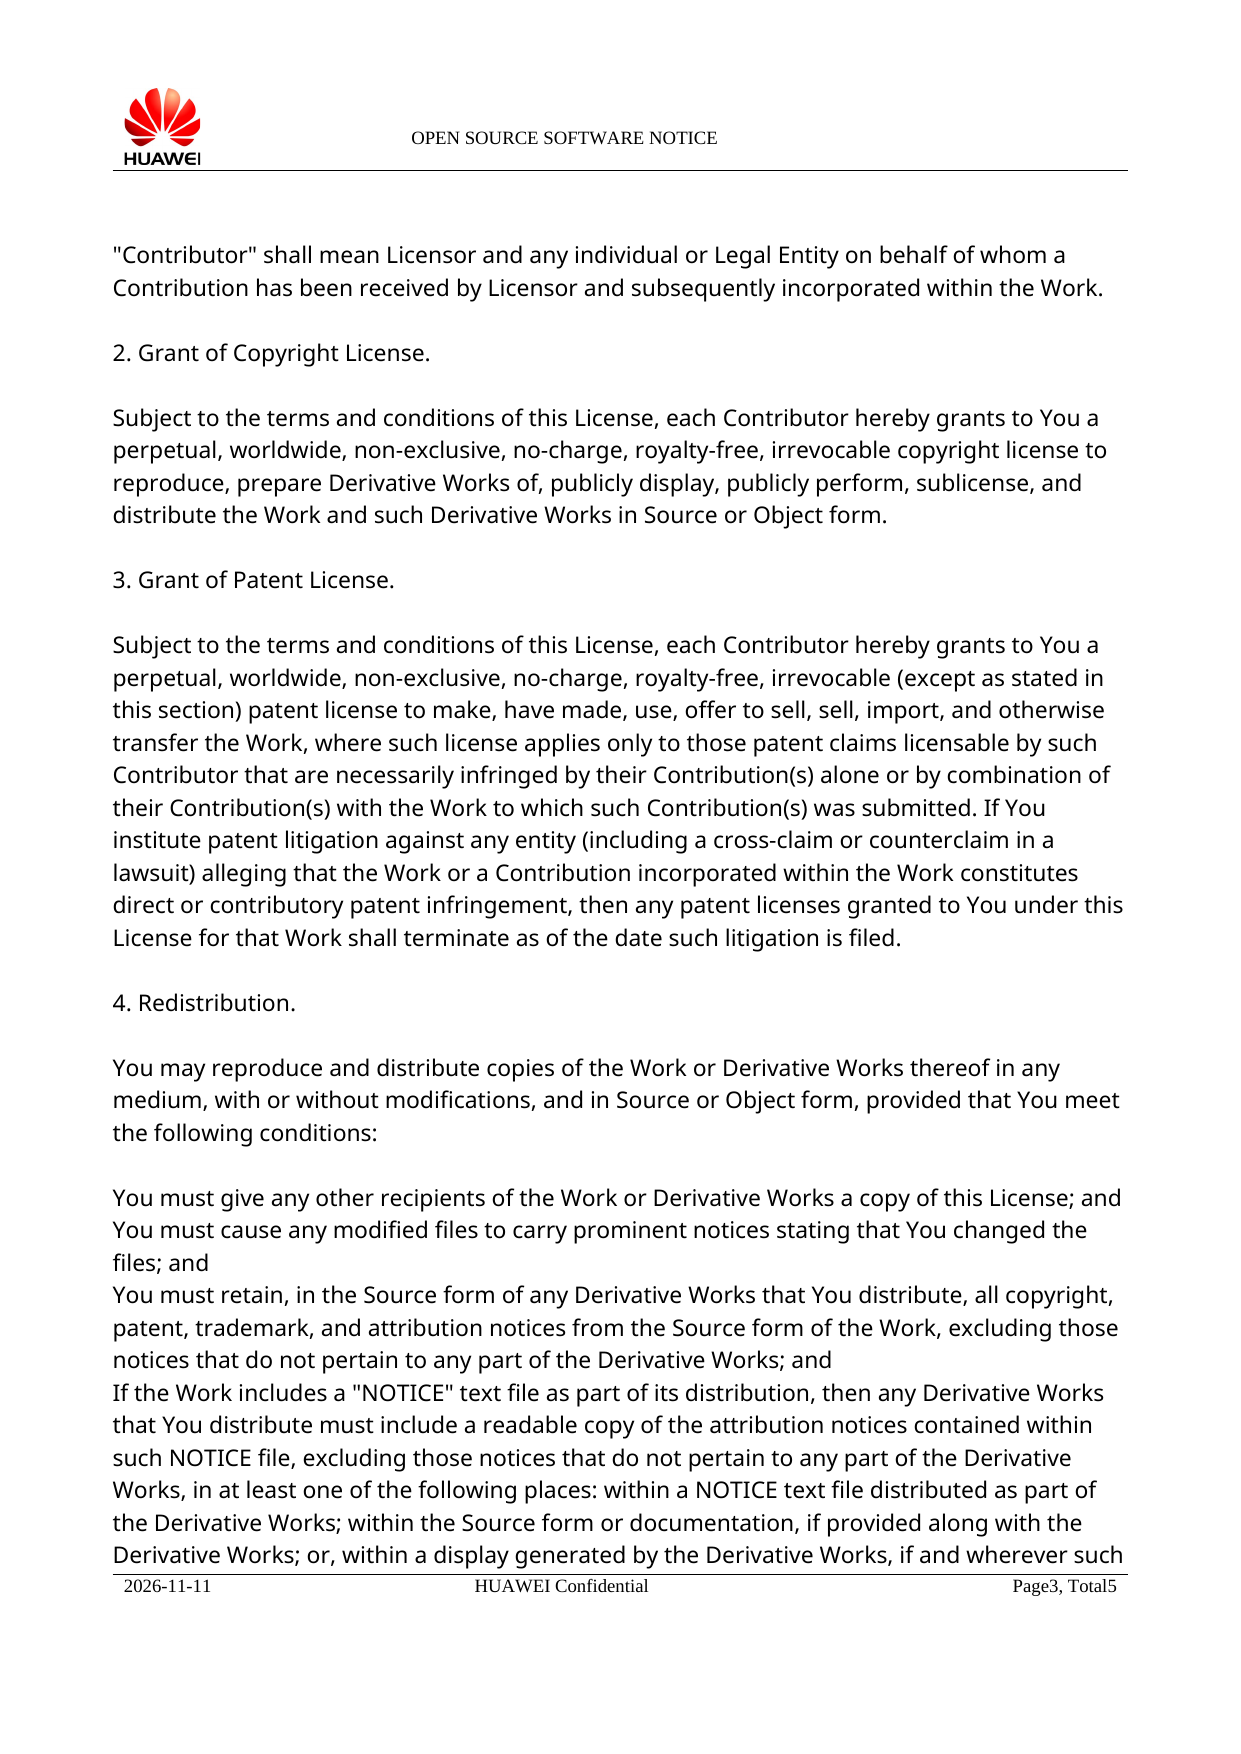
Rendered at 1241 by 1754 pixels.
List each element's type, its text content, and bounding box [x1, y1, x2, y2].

text Subject to the terms and conditions of this License, each Contributor hereby grants to You a perpetual, worldwide, non-exclusive, no-charge, royalty-free, irrevocable (except as stated in this section) patent license to make, have made, use, offer to sell, sell, import, and otherwise transfer the Work, where such license applies only to those patent claims licensable by such Contributor that are necessarily infringed by their Contribution(s) alone or by combination of their Contribution(s) with the Work to which such Contribution(s) was submitted. If You institute patent litigation against any entity (including a cross-claim or counterclaim in a lawsuit) alleging that the Work or a Contribution incorporated within the Work constitutes direct or contributory patent infringement, then any patent licenses granted to You under this License for that Work shall terminate as of the date such litigation is filed. [112, 629, 1128, 954]
text 4. Redistribution. [112, 986, 1128, 1019]
text "Contributor" shall mean Licensor and any individual or Legal Entity on behalf of whom a Contribution has been received by Licensor and subsequently incorporated within the Work. [112, 239, 1128, 304]
text You must cause any modified files to carry prominent notices stating that You changed the files; and [112, 1214, 1128, 1279]
picture [124, 88, 201, 165]
text You may reproduce and distribute copies of the Work or Derivative Works thereof in any medium, with or without modifications, and in Source or Object form, provided that You meet the following conditions: [112, 1051, 1128, 1149]
text 3. Grant of Patent License. [112, 564, 1128, 596]
text 2. Grant of Copyright License. [112, 336, 1128, 369]
text You must retain, in the Source form of any Derivative Works that You distribute, all copyright, patent, trademark, and attribution notices from the Source form of the Work, excluding those notices that do not pertain to any part of the Derivative Works; and [112, 1279, 1128, 1376]
text You must give any other recipients of the Work or Derivative Works a copy of this License; and [112, 1181, 1128, 1214]
text Subject to the terms and conditions of this License, each Contributor hereby grants to You a perpetual, worldwide, non-exclusive, no-charge, royalty-free, irrevocable copyright license to reproduce, prepare Derivative Works of, publicly display, publicly perform, sublicense, and distribute the Work and such Derivative Works in Source or Object form. [112, 401, 1128, 531]
